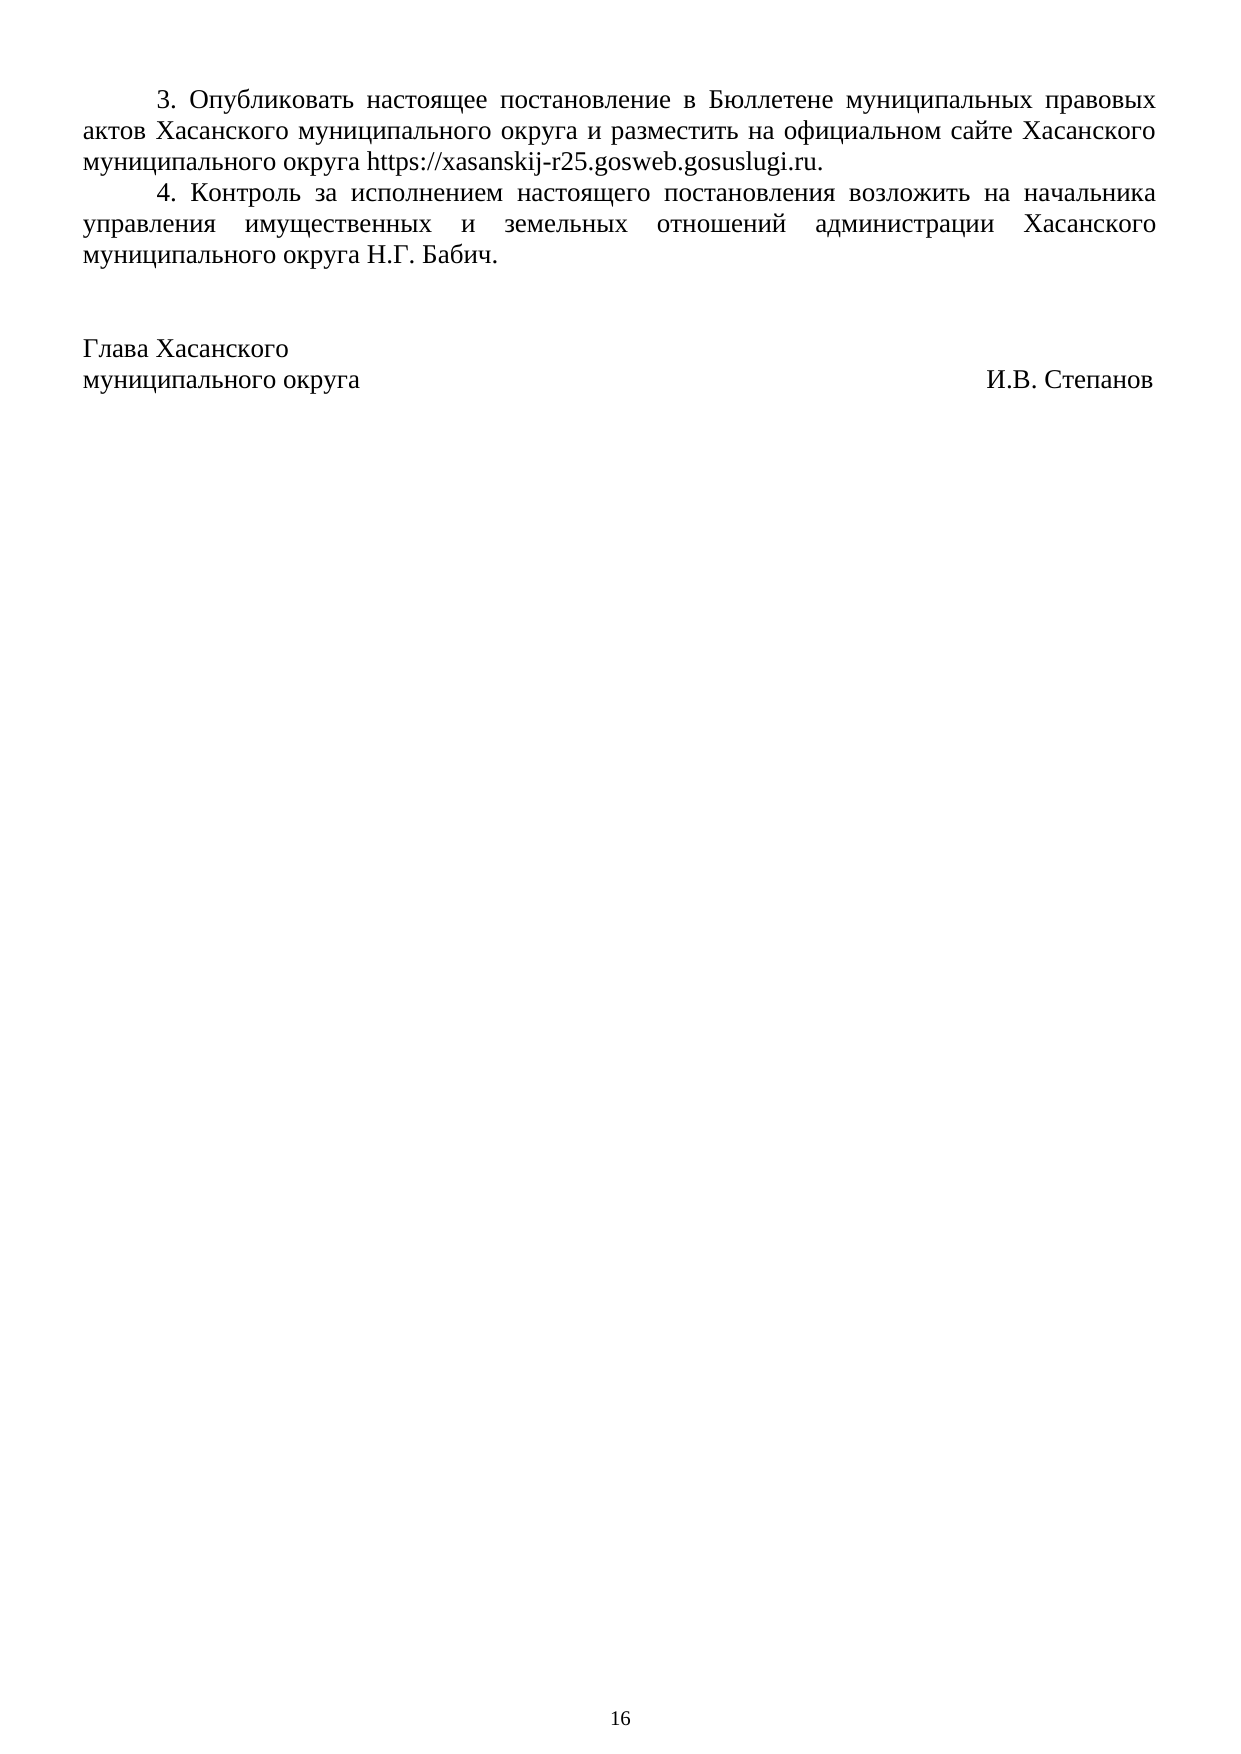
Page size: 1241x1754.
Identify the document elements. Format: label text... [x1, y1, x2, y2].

text 4. Контроль за исполнением настоящего постановления возложить на начальника управления имущественных и земельных отношений администрации Хасанского муниципального округа Н.Г. Бабич. [83, 176, 1157, 269]
text 3. Опубликовать настоящее постановление в Бюллетене муниципальных правовых актов Хасанского муниципального округа и разместить на официальном сайте Хасанского муниципального округа https://xasanskij-r25.gosweb.gosuslugi.ru. [83, 83, 1157, 176]
text муниципального округа И.В. Степанов [83, 363, 1157, 425]
text Глава Хасанского [83, 332, 1157, 363]
